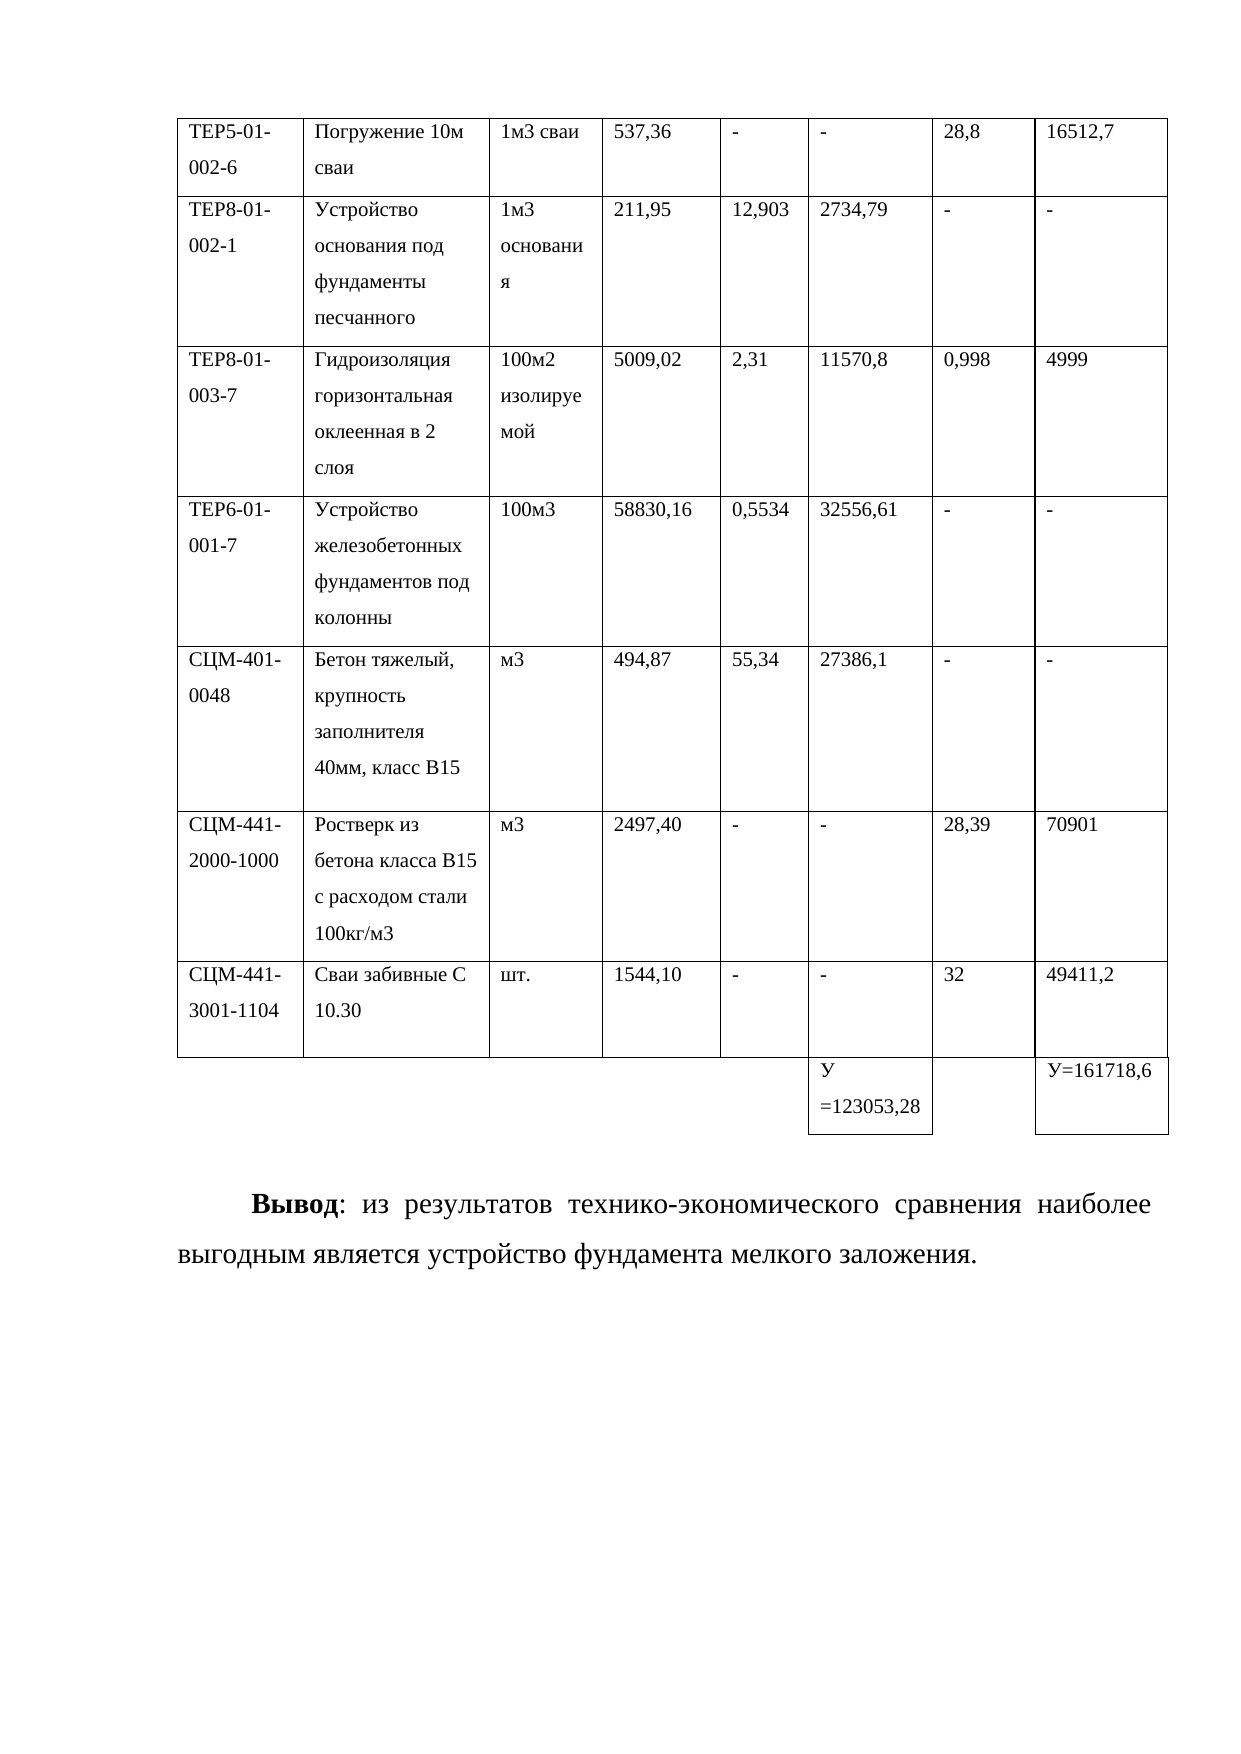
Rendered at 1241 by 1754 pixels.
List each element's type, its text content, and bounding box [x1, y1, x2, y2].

table_cell - [809, 119, 932, 196]
table_cell 12,903 [721, 197, 808, 346]
table_cell ТЕР8-01-002-1 [178, 197, 303, 346]
table_cell У=123053,28 [809, 1058, 932, 1134]
text Вывод: из результатов технико-экономического сравнения наиболее выгодным является устройство фундамента мелкого заложения. [177, 1186, 1152, 1269]
table_cell ТЕР5-01-002-6 [178, 119, 303, 196]
table_cell 70901 [1036, 812, 1167, 961]
table_cell Погружение 10м сваи [304, 119, 489, 196]
table_cell ТЕР8-01-003-7 [178, 347, 303, 496]
table_cell - [1036, 497, 1167, 646]
table_cell 494,87 [603, 647, 720, 811]
table_cell м3 [490, 812, 602, 961]
table_cell 55,34 [721, 647, 808, 811]
table_cell 1544,10 [603, 962, 720, 1057]
table_cell - [809, 812, 932, 961]
table_cell - [1036, 647, 1167, 811]
table_cell СЦМ-441-3001-1104 [178, 962, 303, 1057]
table_cell - [721, 119, 808, 196]
table_cell Ростверк из бетона класса В15 с расходом стали 100кг/м3 [304, 812, 489, 961]
table_cell - [933, 197, 1034, 346]
table_cell [933, 1058, 1035, 1134]
table_cell 537,36 [603, 119, 720, 196]
table_cell 2,31 [721, 347, 808, 496]
table_cell 58830,16 [603, 497, 720, 646]
table_cell 27386,1 [809, 647, 932, 811]
table_cell 11570,8 [809, 347, 932, 496]
table_cell У=161718,6 [1036, 1058, 1168, 1134]
table_cell - [721, 812, 808, 961]
table_cell Сваи забивные С 10.30 [304, 962, 489, 1057]
table_cell СЦМ-401-0048 [178, 647, 303, 811]
table_cell - [721, 962, 808, 1057]
table_cell Устройство железобетонных фундаментов под колонны [304, 497, 489, 646]
table_cell 211,95 [603, 197, 720, 346]
table_cell 0,5534 [721, 497, 808, 646]
table_cell 28,8 [933, 119, 1034, 196]
table_cell 0,998 [933, 347, 1034, 496]
table_cell 32556,61 [809, 497, 932, 646]
table_cell - [1036, 197, 1167, 346]
table_cell 32 [933, 962, 1034, 1057]
table_cell 28,39 [933, 812, 1034, 961]
table_cell 100м3 [490, 497, 602, 646]
table_cell Бетон тяжелый, крупность заполнителя 40мм, класс В15 [304, 647, 489, 811]
table_cell 2734,79 [809, 197, 932, 346]
table_cell Устройство основания под фундаменты песчанного [304, 197, 489, 346]
table_cell 4999 [1036, 347, 1167, 496]
table_cell шт. [490, 962, 602, 1057]
table_cell 5009,02 [603, 347, 720, 496]
table_cell - [809, 962, 932, 1057]
table_cell СЦМ-441-2000-1000 [178, 812, 303, 961]
table_cell 1м3 сваи [490, 119, 602, 196]
table_cell Гидроизоляция горизонтальная оклеенная в 2 слоя [304, 347, 489, 496]
table_cell 2497,40 [603, 812, 720, 961]
table_cell - [933, 647, 1034, 811]
table_cell м3 [490, 647, 602, 811]
table_cell 1м3 основания [490, 197, 602, 346]
table_cell 49411,2 [1036, 962, 1167, 1057]
table_cell - [933, 497, 1034, 646]
table_cell 100м2 изолируемой [490, 347, 602, 496]
table_cell 16512,7 [1036, 119, 1167, 196]
table_cell ТЕР6-01-001-7 [178, 497, 303, 646]
